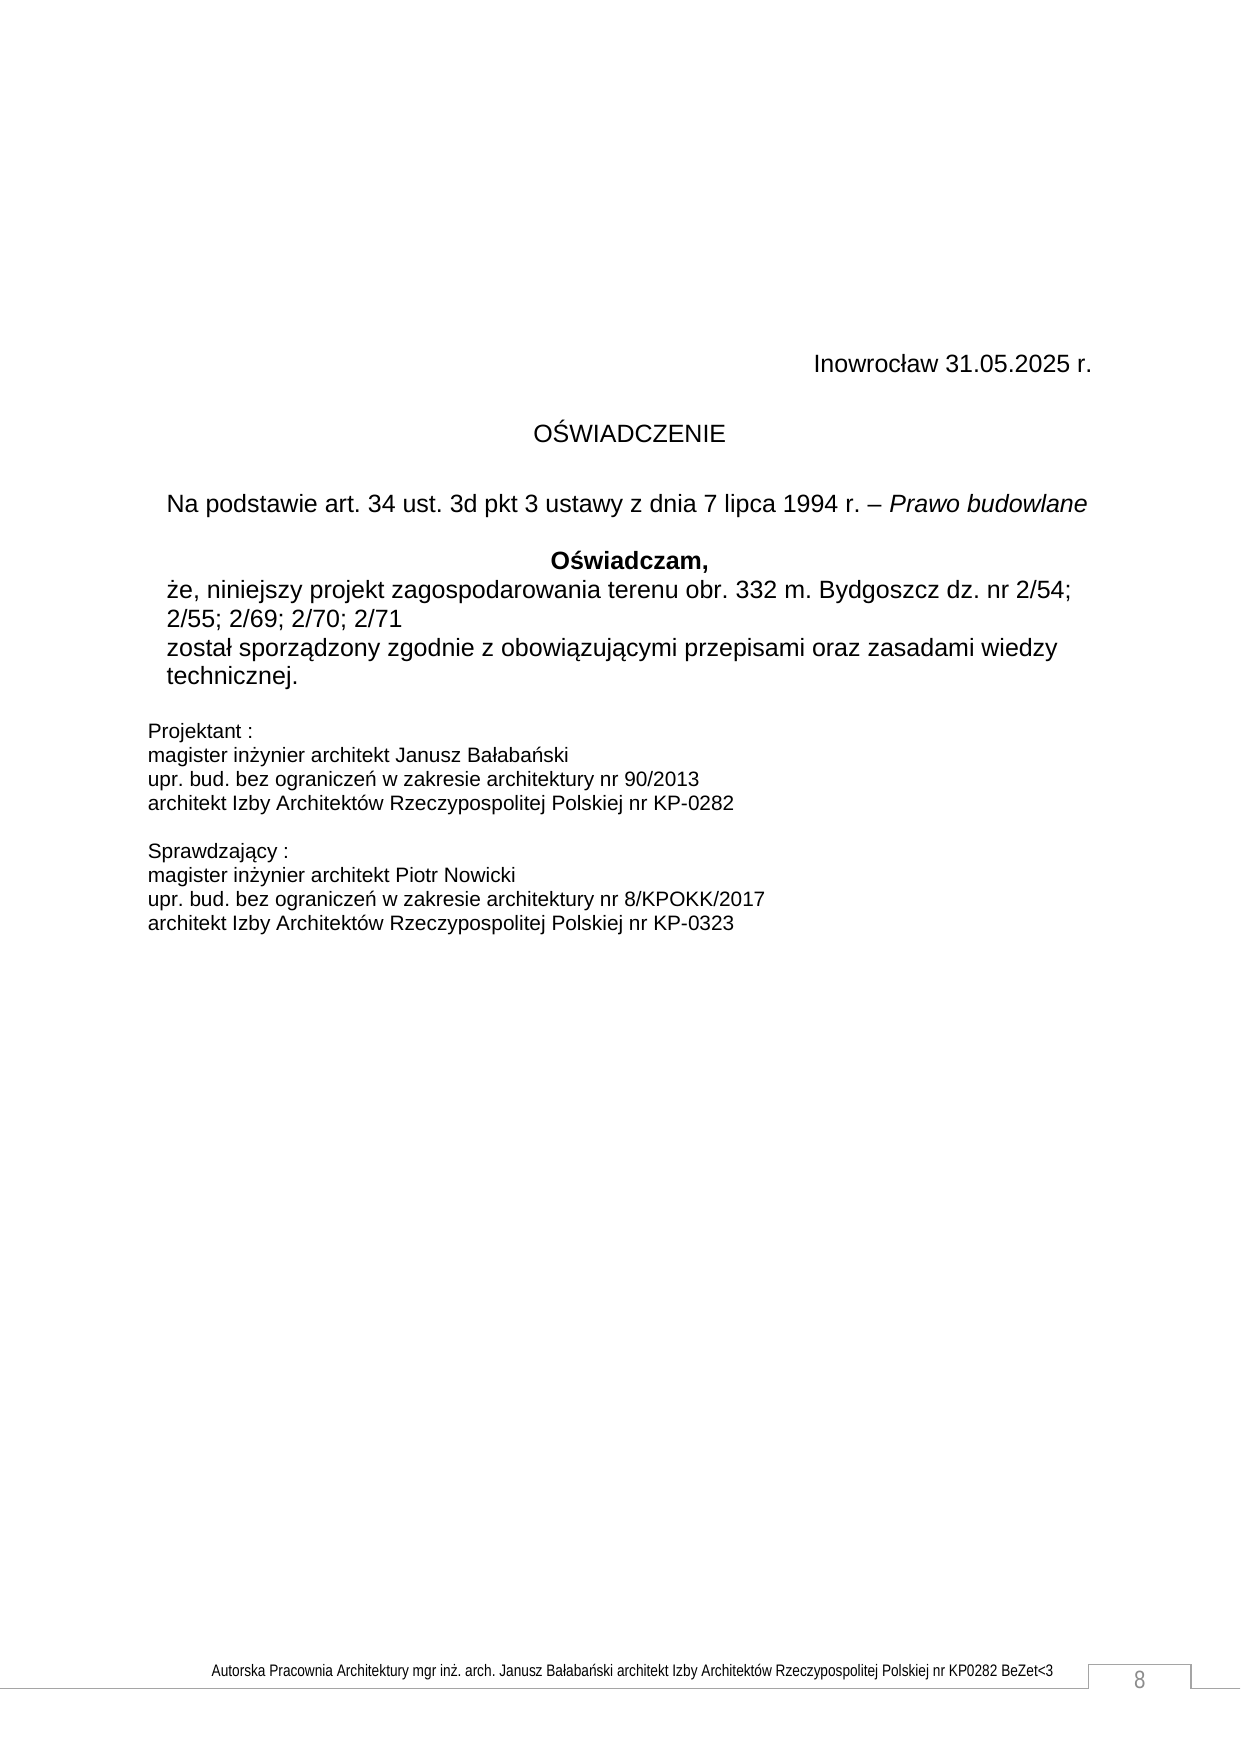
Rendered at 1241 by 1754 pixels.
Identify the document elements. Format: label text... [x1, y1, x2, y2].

text Inowrocław 31.05.2025 r. [166, 349, 1093, 406]
text Oświadczam, [166, 546, 1093, 575]
text został sporządzony zgodnie z obowiązującymi przepisami oraz zasadami wiedzy technicznej. [166, 633, 1093, 690]
text Sprawdzający : magister inżynier architekt Piotr Nowicki upr. bud. bez ograniczeń w zakresie architektury nr 8/KPOKK/2017 architekt Izby Architektów Rzeczypospolitej Polskiej nr KP-0323 [148, 839, 1093, 934]
text Na podstawie art. 34 ust. 3d pkt 3 ustawy z dnia 7 lipca 1994 r. – Prawo budowlane [166, 489, 1093, 518]
text że, niniejszy projekt zagospodarowania terenu obr. 332 m. Bydgoszcz dz. nr 2/54; 2/55; 2/69; 2/70; 2/71 [166, 575, 1093, 633]
text OŚWIADCZENIE [166, 419, 1093, 448]
text Projektant : magister inżynier architekt Janusz Bałabański upr. bud. bez ograniczeń w zakresie architektury nr 90/2013 architekt Izby Architektów Rzeczypospolitej Polskiej nr KP-0282 [148, 719, 1093, 815]
